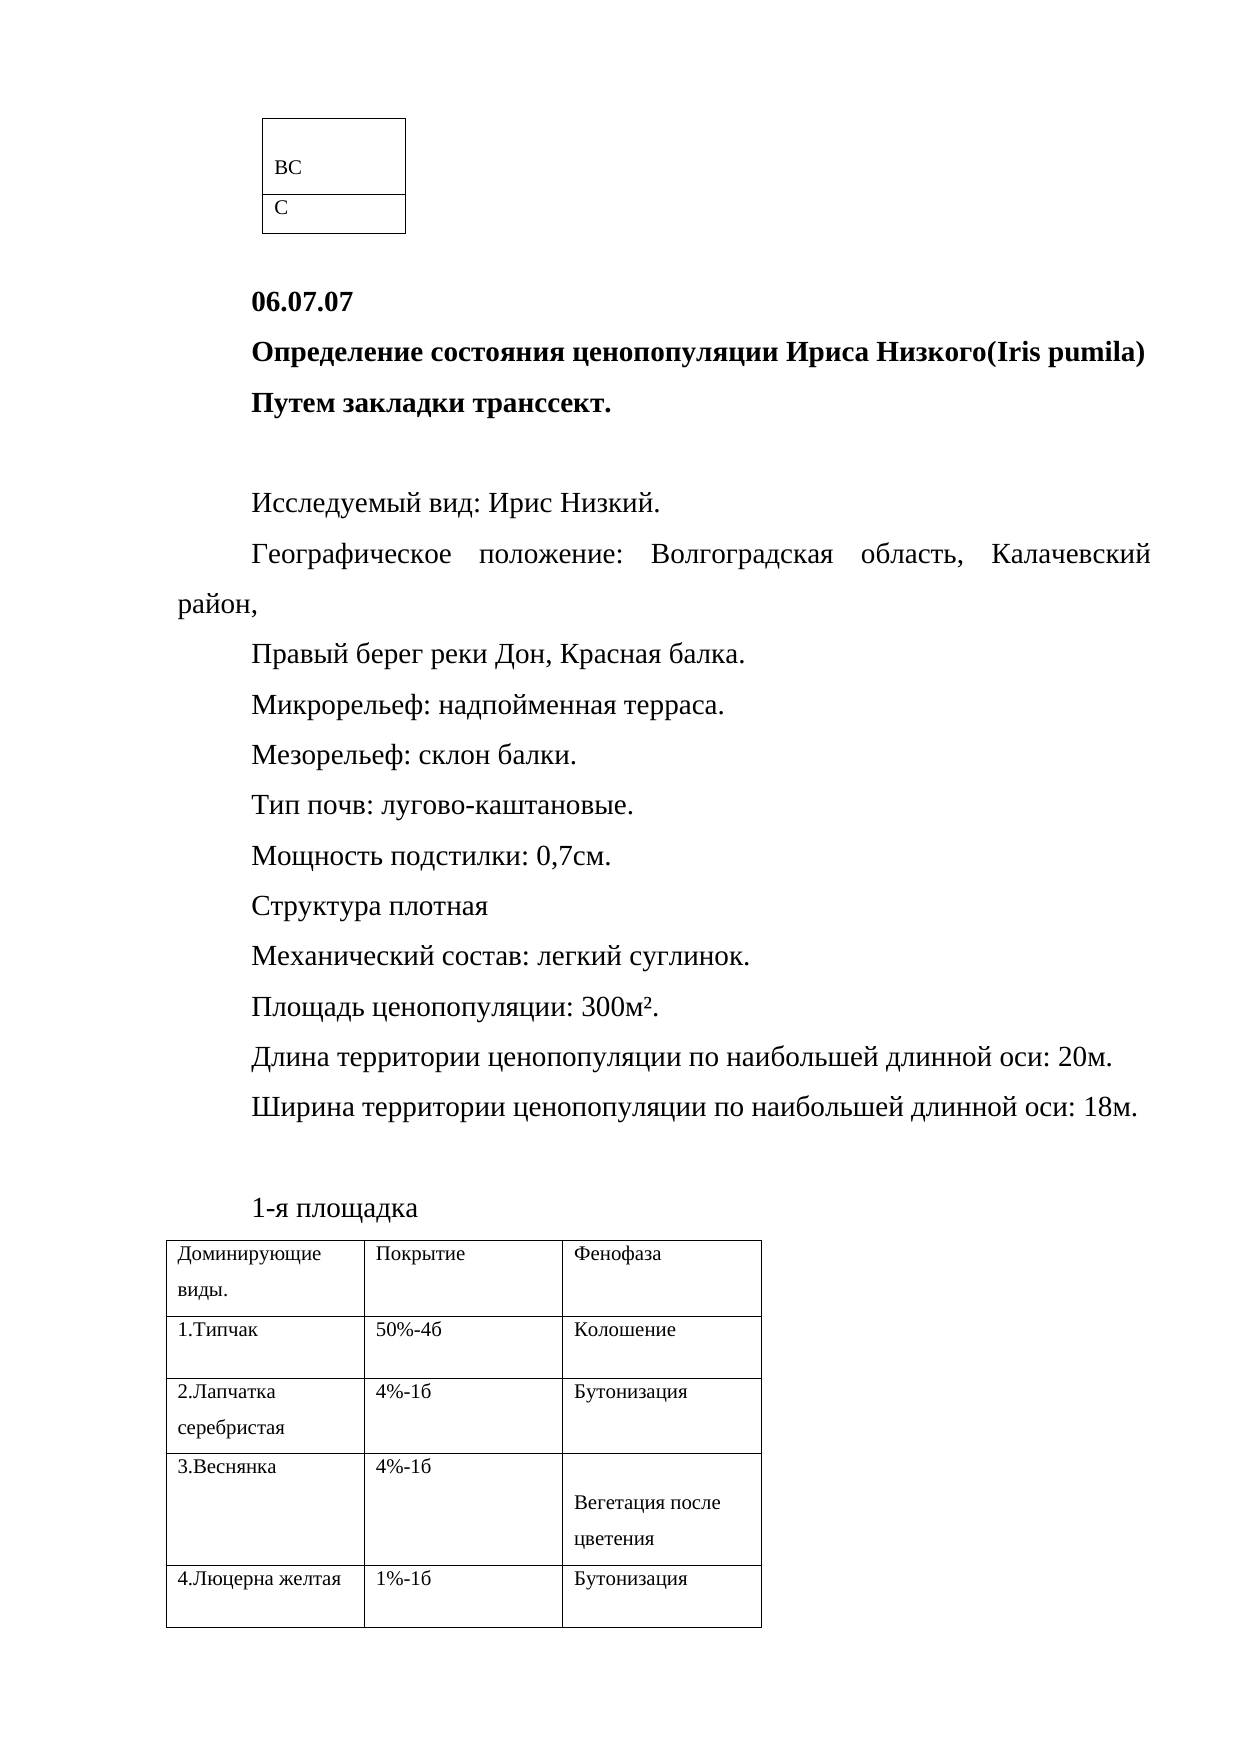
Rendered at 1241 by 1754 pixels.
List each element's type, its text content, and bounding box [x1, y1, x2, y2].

text Мезорельеф: склон балки. [177, 737, 1152, 771]
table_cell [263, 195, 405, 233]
text 06.07.07 [177, 284, 1152, 318]
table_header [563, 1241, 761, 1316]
text Географическое положение: Волгоградская область, Калачевский район, [177, 536, 1152, 620]
text Определение состояния ценопопуляции Ириса Низкого(Iris pumila) [177, 334, 1152, 368]
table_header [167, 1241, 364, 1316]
text Тип почв: лугово-каштановые. [177, 787, 1152, 821]
text Ширина территории ценопопуляции по наибольшей длинной оси: 18м. [177, 1089, 1152, 1123]
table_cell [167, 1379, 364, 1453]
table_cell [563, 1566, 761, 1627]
text Мощность подстилки: 0,7см. [177, 838, 1152, 871]
text Площадь ценопопуляции: 300м². [177, 989, 1152, 1022]
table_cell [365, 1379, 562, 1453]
text Длина территории ценопопуляции по наибольшей длинной оси: 20м. [177, 1039, 1152, 1072]
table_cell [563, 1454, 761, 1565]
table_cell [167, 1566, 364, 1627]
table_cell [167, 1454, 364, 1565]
text Путем закладки транссект. [177, 385, 1152, 418]
text Структура плотная [177, 888, 1152, 922]
text Микрорельеф: надпойменная терраса. [177, 687, 1152, 720]
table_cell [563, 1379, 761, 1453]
text Исследуемый вид: Ирис Низкий. [177, 486, 1152, 519]
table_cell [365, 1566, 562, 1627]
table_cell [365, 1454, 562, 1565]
text Правый берег реки Дон, Красная балка. [177, 636, 1152, 670]
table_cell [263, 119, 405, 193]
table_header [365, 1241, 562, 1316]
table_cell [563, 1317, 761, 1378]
text 1-я площадка [177, 1190, 1152, 1223]
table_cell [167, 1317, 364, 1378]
text Механический состав: легкий суглинок. [177, 938, 1152, 972]
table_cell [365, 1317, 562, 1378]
